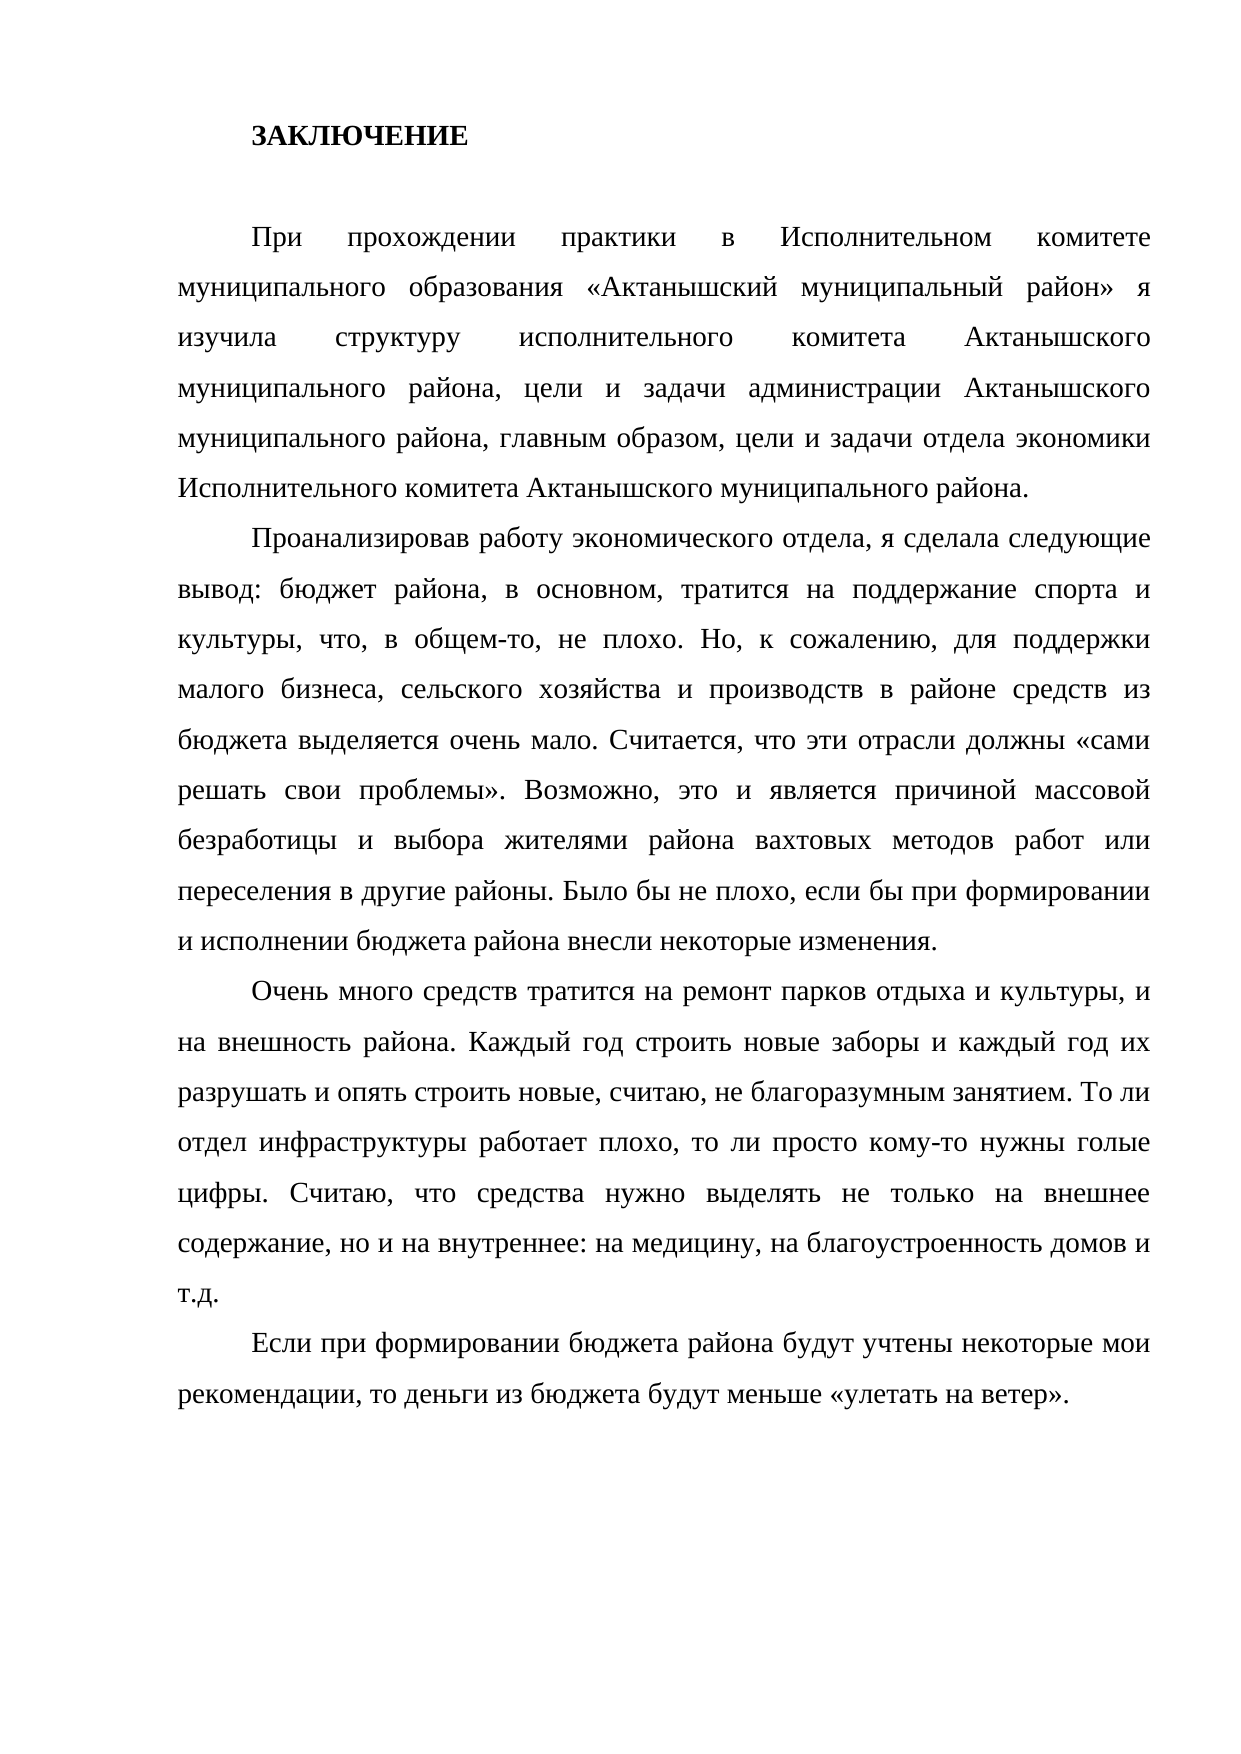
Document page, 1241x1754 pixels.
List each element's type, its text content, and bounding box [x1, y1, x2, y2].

text Если при формировании бюджета района будут учтены некоторые мои рекомендации, то деньги из бюджета будут меньше «улетать на ветер». [177, 1326, 1152, 1409]
text Проанализировав работу экономического отдела, я сделала следующие вывод: бюджет района, в основном, тратится на поддержание спорта и культуры, что, в общем-то, не плохо. Но, к сожалению, для поддержки малого бизнеса, сельского хозяйства и производств в районе средств из бюджета выделяется очень мало. Считается, что эти отрасли должны «сами решать свои проблемы». Возможно, это и является причиной массовой безработицы и выбора жителями района вахтовых методов работ или переселения в другие районы. Было бы не плохо, если бы при формировании и исполнении бюджета района внесли некоторые изменения. [177, 521, 1152, 957]
text Очень много средств тратится на ремонт парков отдыха и культуры, и на внешность района. Каждый год строить новые заборы и каждый год их разрушать и опять строить новые, считаю, не благоразумным занятием. То ли отдел инфраструктуры работает плохо, то ли просто кому-то нужны голые цифры. Считаю, что средства нужно выделять не только на внешнее содержание, но и на внутреннее: на медицину, на благоустроенность домов и т.д. муниципальный местный самоуправление исполнительный [177, 973, 1152, 1309]
subtitle Заключение [177, 118, 1152, 152]
text При прохождении практики в Исполнительном комитете муниципального образования «Актанышский муниципальный район» я изучила структуру исполнительного комитета Актанышского муниципального района, цели и задачи администрации Актанышского муниципального района, главным образом, цели и задачи отдела экономики Исполнительного комитета Актанышского муниципального района. [177, 219, 1152, 504]
